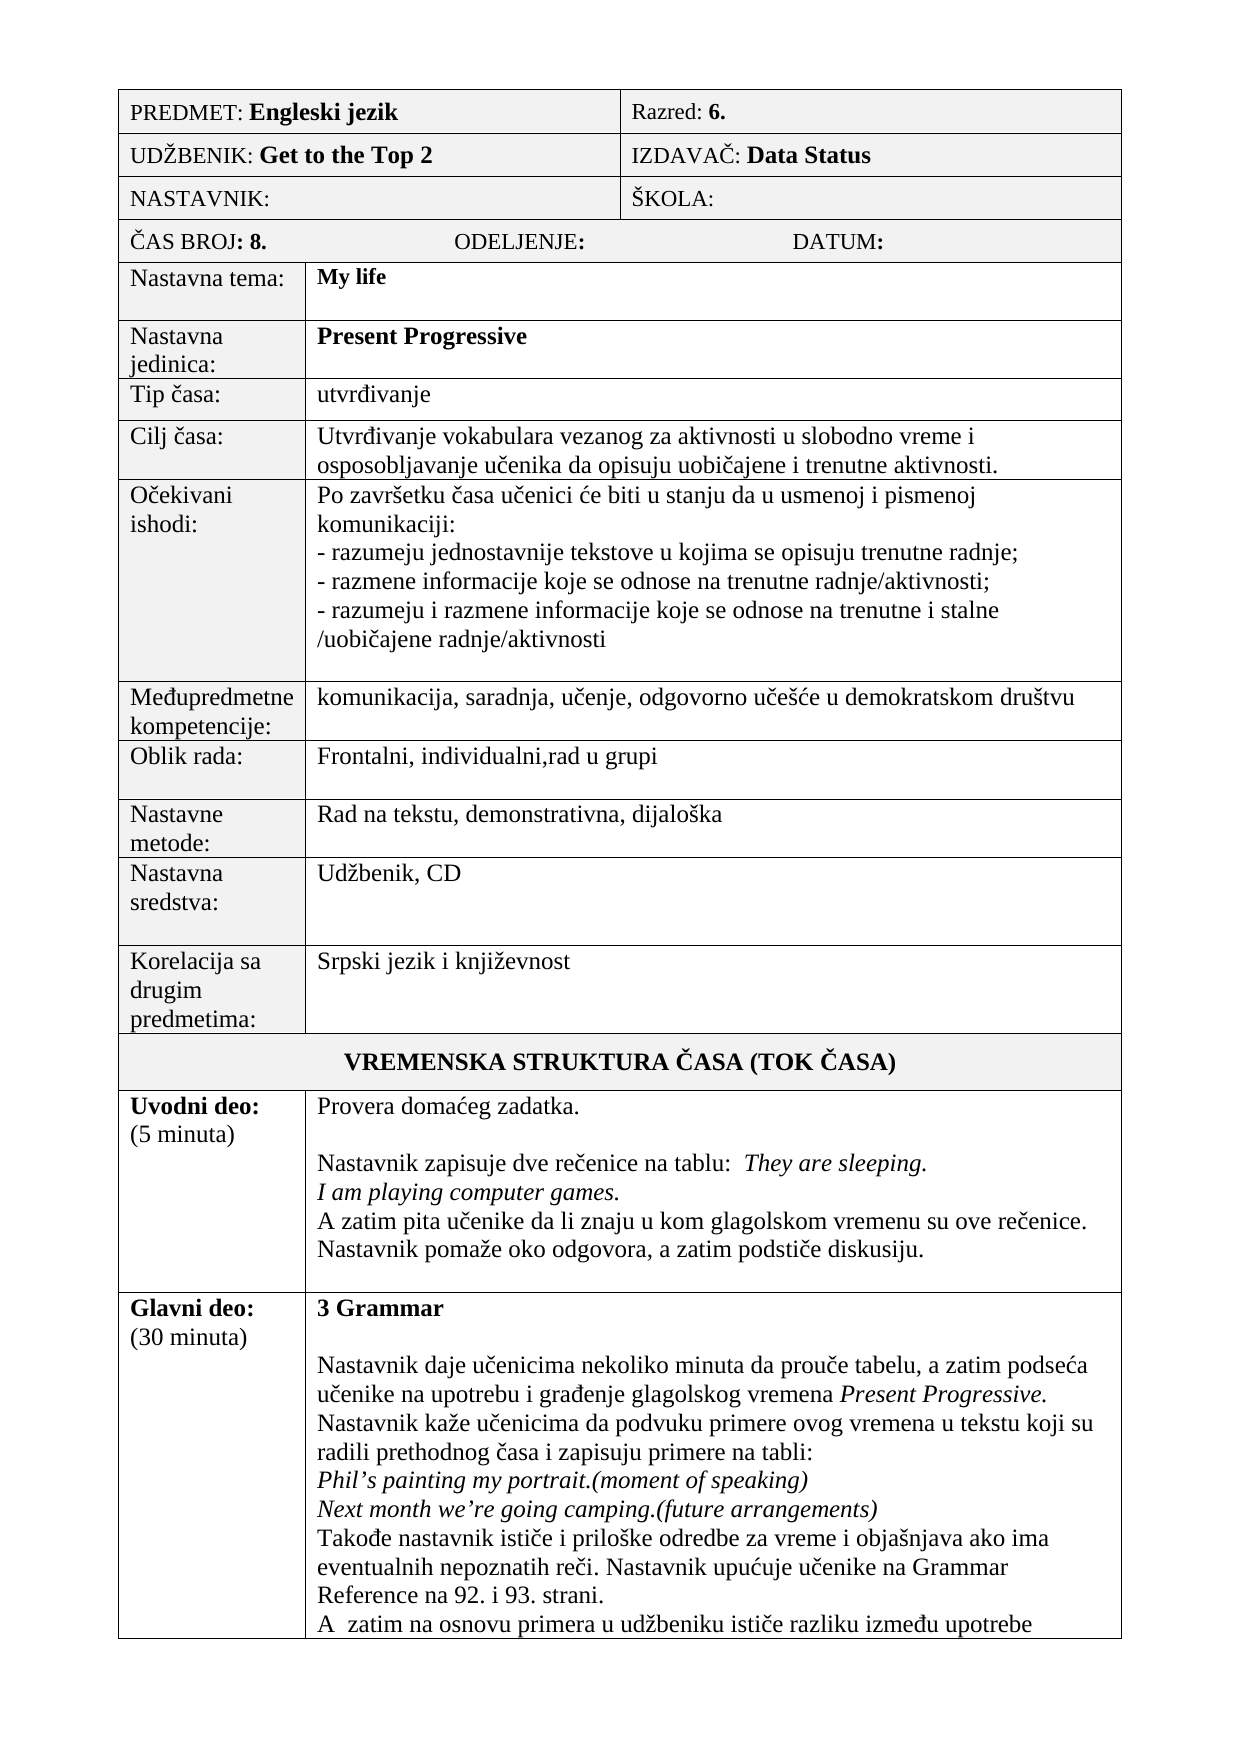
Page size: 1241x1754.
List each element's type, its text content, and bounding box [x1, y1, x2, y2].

table_cell Nastavna tema: [119, 263, 305, 320]
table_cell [119, 1293, 305, 1638]
table_cell Udžbenik, CD [306, 858, 1121, 945]
table_cell Uvodni deo: (5 minuta) [119, 1091, 305, 1292]
table_cell Utvrđivanje vokabulara vezanog za aktivnosti u slobodno vreme i osposobljavanje učenika da opisuju uobičajene i trenutne aktivnosti. [306, 421, 1121, 479]
table_cell ODELJENJE: [443, 220, 781, 262]
table_cell IZDAVAČ: Data Status [621, 134, 1121, 176]
table_cell Frontalni, individualni,rad u grupi [306, 741, 1121, 798]
table_cell Međupredmetnekompetencije: [119, 682, 305, 740]
table_cell DATUM: [781, 220, 1121, 262]
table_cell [306, 1293, 1121, 1638]
table_cell Srpski jezik i književnost [306, 946, 1121, 1032]
table_cell Nastavna jedinica: [119, 321, 305, 378]
table_cell Oblik rada: [119, 741, 305, 798]
table_cell Korelacija sa drugim predmetima: [119, 946, 305, 1032]
table_cell Present Progressive [306, 321, 1121, 378]
table_cell Tip časa: [119, 379, 305, 420]
table_cell VREMENSKA STRUKTURA ČASA (TOK ČASA) [119, 1034, 1121, 1090]
table_cell Nastavna sredstva: [119, 858, 305, 945]
table_header Razred: 6. [621, 90, 1121, 132]
table_cell Nastavne metode: [119, 800, 305, 857]
table_cell Očekivani ishodi: [119, 480, 305, 681]
table_cell Provera domaćeg zadatka. Nastavnik zapisuje dve rečenice na tablu: They are sleeping. I am playing computer games. A zatim pita učenike da li znaju u kom glagolskom vremenu su ove rečenice. Nastavnik pomaže oko odgovora, a zatim podstiče diskusiju. [306, 1091, 1121, 1292]
table_cell ŠKOLA: [621, 177, 1121, 219]
table_cell Cilj časa: [119, 421, 305, 479]
table_cell UDŽBENIK: Get to the Top 2 [119, 134, 620, 176]
table_cell utvrđivanje [306, 379, 1121, 420]
table_cell komunikacija, saradnja, učenje, odgovorno učešće u demokratskom društvu [306, 682, 1121, 740]
table_cell Rad na tekstu, demonstrativna, dijaloška [306, 800, 1121, 857]
table_cell Po završetku časa učenici će biti u stanju da u usmenoj i pismenoj komunikaciji: - razumeju jednostavnije tekstove u kojima se opisuju trenutne radnje; - razmene informacije koje se odnose na trenutne radnje/aktivnosti; - razumeju i razmene informacije koje se odnose na trenutne i stalne /uobičajene radnje/aktivnosti [306, 480, 1121, 681]
table_cell ČAS BROJ: 8. [119, 220, 443, 262]
table_header PREDMET: Engleski jezik [119, 90, 620, 132]
table_cell My life [306, 263, 1121, 320]
table_cell NASTAVNIK: [119, 177, 620, 219]
